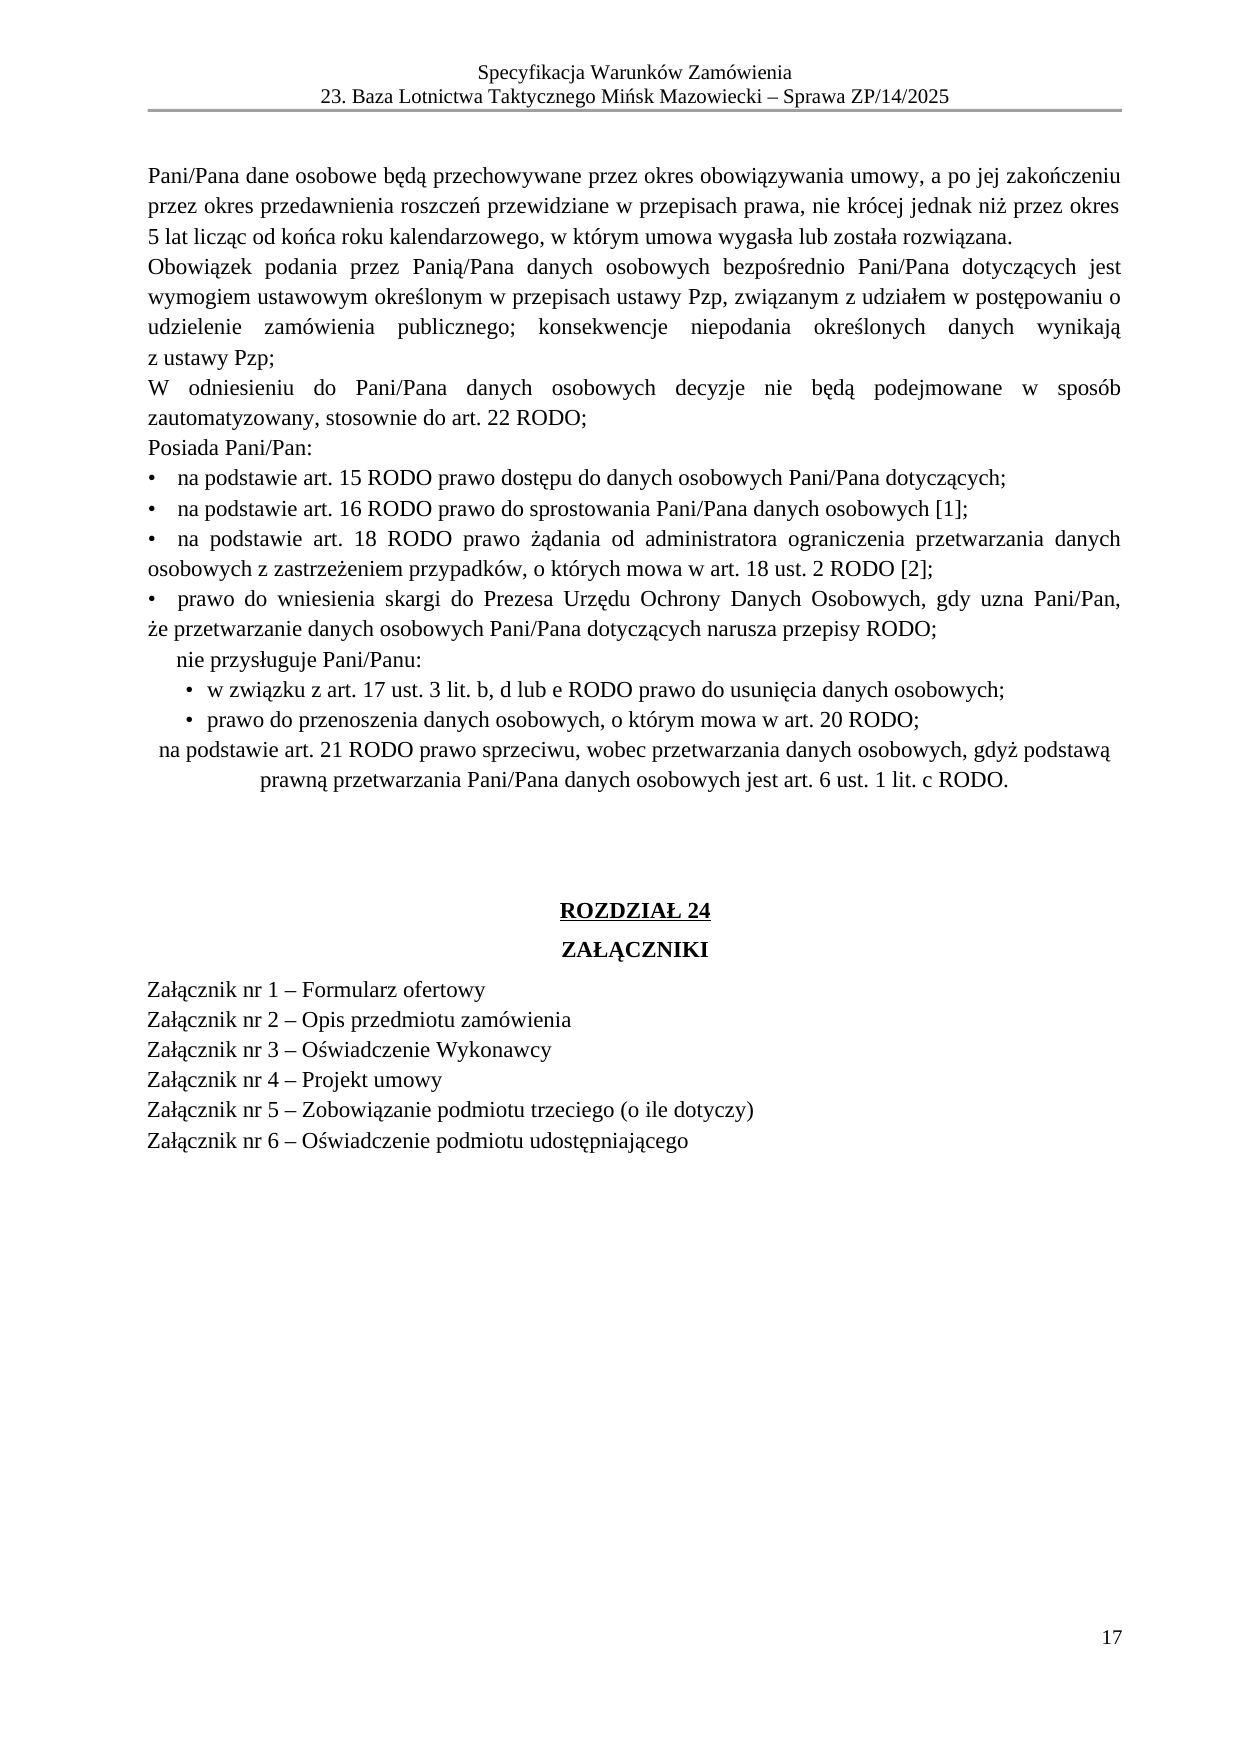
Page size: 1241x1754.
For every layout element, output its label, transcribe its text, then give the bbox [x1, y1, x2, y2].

text Załącznik nr 4 – Projekt umowy [147, 1066, 1122, 1093]
list prawo do przenoszenia danych osobowych, o którym mowa w art. 20 RODO; [185, 706, 1122, 732]
text nie przysługuje Pani/Panu: [148, 646, 1122, 672]
text ZAŁĄCZNIKI [148, 936, 1122, 962]
text Załącznik nr 5 – Zobowiązanie podmiotu trzeciego (o ile dotyczy) [147, 1096, 1122, 1123]
text W odniesieniu do Pani/Pana danych osobowych decyzje nie będą podejmowane w sposób zautomatyzowany, stosownie do art. 22 RODO; [148, 374, 1122, 430]
text Pani/Pana dane osobowe będą przechowywane przez okres obowiązywania umowy, a po jej zakończeniu przez okres przedawnienia roszczeń przewidziane w przepisach prawa, nie krócej jednak niż przez okres 5 lat licząc od końca roku kalendarzowego, w którym umowa wygasła lub została rozwiązana. [148, 162, 1122, 249]
text Załącznik nr 3 – Oświadczenie Wykonawcy [147, 1036, 1122, 1062]
list w związku z art. 17 ust. 3 lit. b, d lub e RODO prawo do usunięcia danych osobowych; [185, 676, 1122, 702]
text Obowiązek podania przez Panią/Pana danych osobowych bezpośrednio Pani/Pana dotyczących jest wymogiem ustawowym określonym w przepisach ustawy Pzp, związanym z udziałem w postępowaniu o udzielenie zamówienia publicznego; konsekwencje niepodania określonych danych wynikają z ustawy Pzp; [148, 253, 1122, 370]
text Załącznik nr 1 – Formularz ofertowy [147, 976, 1122, 1002]
text na podstawie art. 21 RODO prawo sprzeciwu, wobec przetwarzania danych osobowych, gdyż podstawą prawną przetwarzania Pani/Pana danych osobowych jest art. 6 ust. 1 lit. c RODO. [148, 736, 1122, 793]
text ROZDZIAŁ 24 [148, 897, 1122, 923]
text Posiada Pani/Pan: [148, 434, 1122, 461]
list na podstawie art. 15 RODO prawo dostępu do danych osobowych Pani/Pana dotyczących; [148, 464, 1122, 491]
list na podstawie art. 18 RODO prawo żądania od administratora ograniczenia przetwarzania danych osobowych z zastrzeżeniem przypadków, o których mowa w art. 18 ust. 2 RODO [2]; [148, 525, 1122, 581]
list prawo do wniesienia skargi do Prezesa Urzędu Ochrony Danych Osobowych, gdy uzna Pani/Pan, że przetwarzanie danych osobowych Pani/Pana dotyczących narusza przepisy RODO; [148, 585, 1122, 642]
list na podstawie art. 16 RODO prawo do sprostowania Pani/Pana danych osobowych [1]; [148, 495, 1122, 521]
text Załącznik nr 2 – Opis przedmiotu zamówienia [147, 1006, 1122, 1032]
text Załącznik nr 6 – Oświadczenie podmiotu udostępniającego [147, 1127, 1122, 1153]
